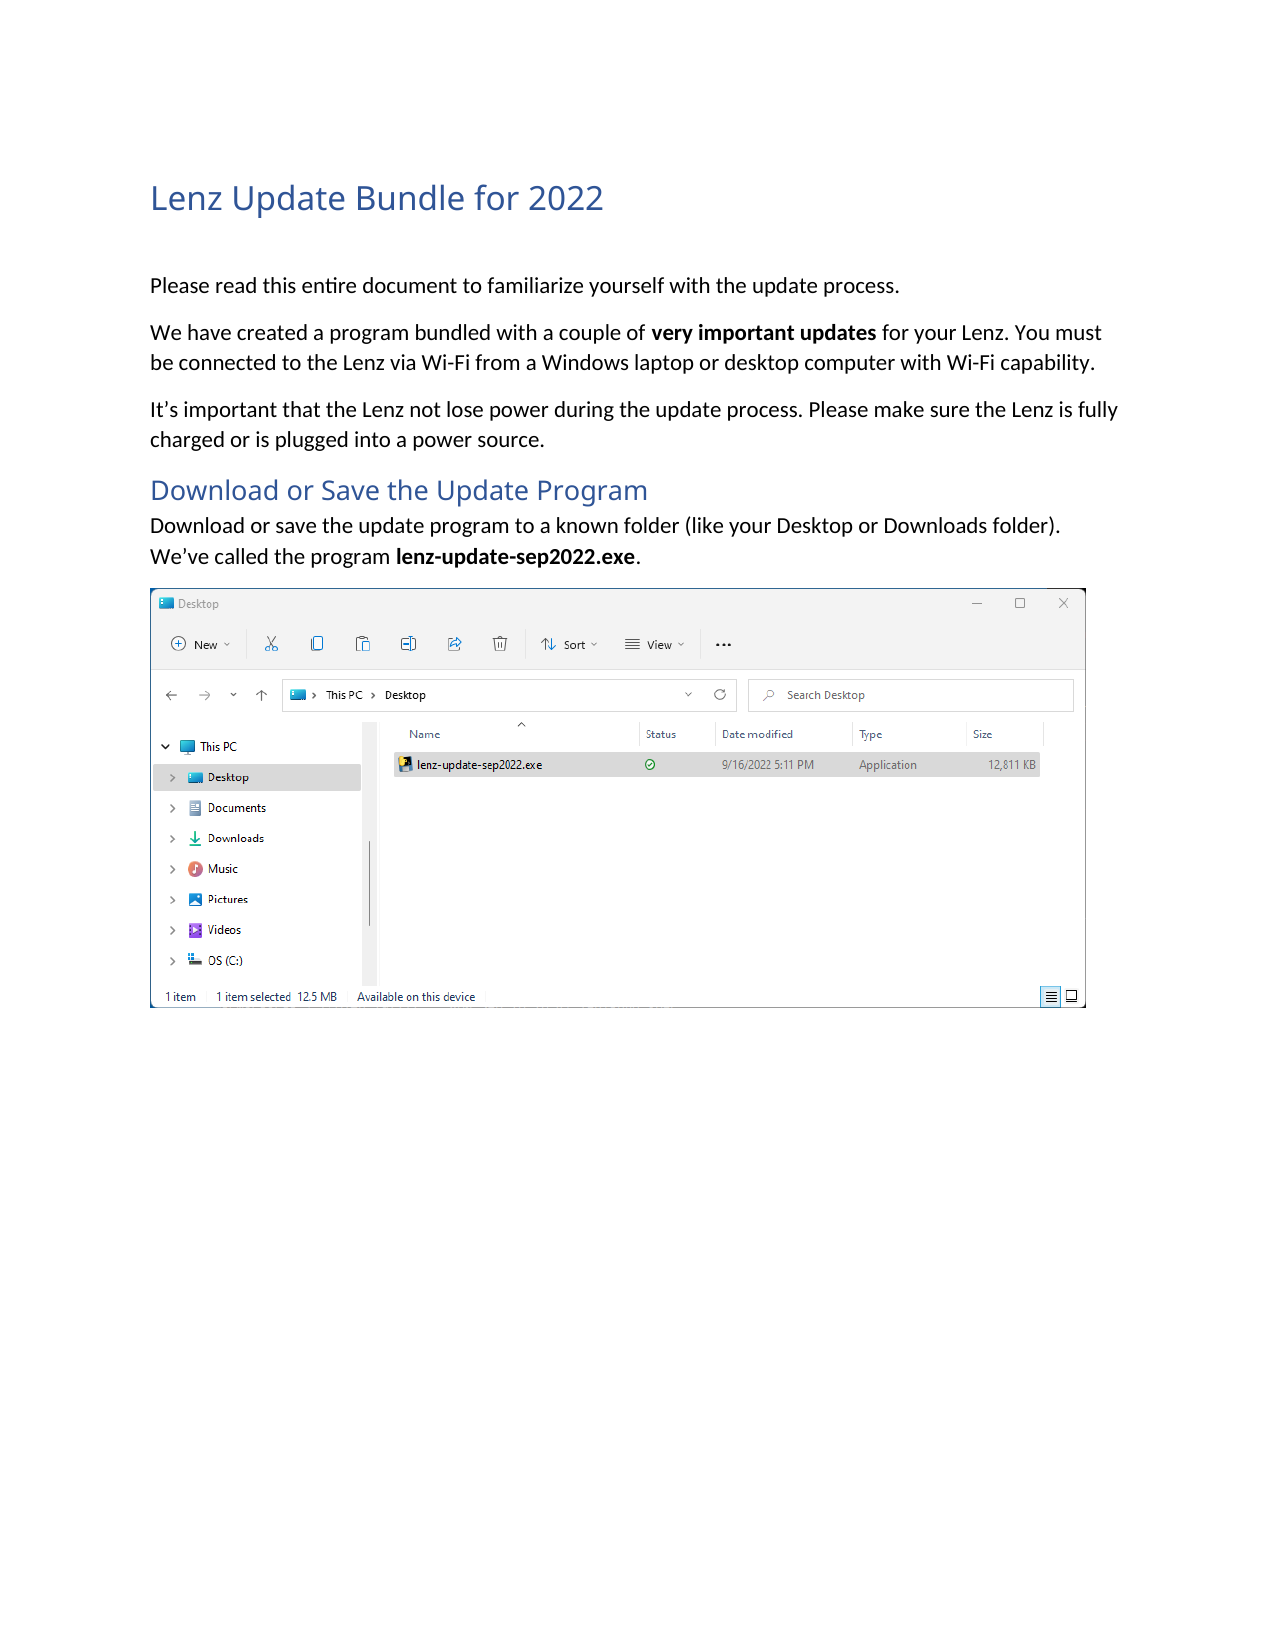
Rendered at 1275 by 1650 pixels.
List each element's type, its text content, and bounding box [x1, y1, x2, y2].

text It’s important that the Lenz not lose power during the update process. Please make sure the Lenz is fully charged or is plugged into a power source. [150, 395, 1125, 453]
subtitle Download or Save the Update Program [150, 472, 1125, 509]
text Download or save the update program to a known folder (like your Desktop or Downloads folder). We’ve called the program lenz-update-sep2022.exe. [150, 512, 1125, 570]
subtitle Lenz Update Bundle for 2022 [150, 175, 1125, 220]
text Please read this entire document to familiarize yourself with the update process. [150, 271, 1125, 299]
text We have created a program bundled with a couple of very important updates for your Lenz. You must be connected to the Lenz via Wi-Fi from a Windows laptop or desktop computer with Wi-Fi capability. [150, 318, 1125, 376]
picture [150, 588, 1086, 1008]
